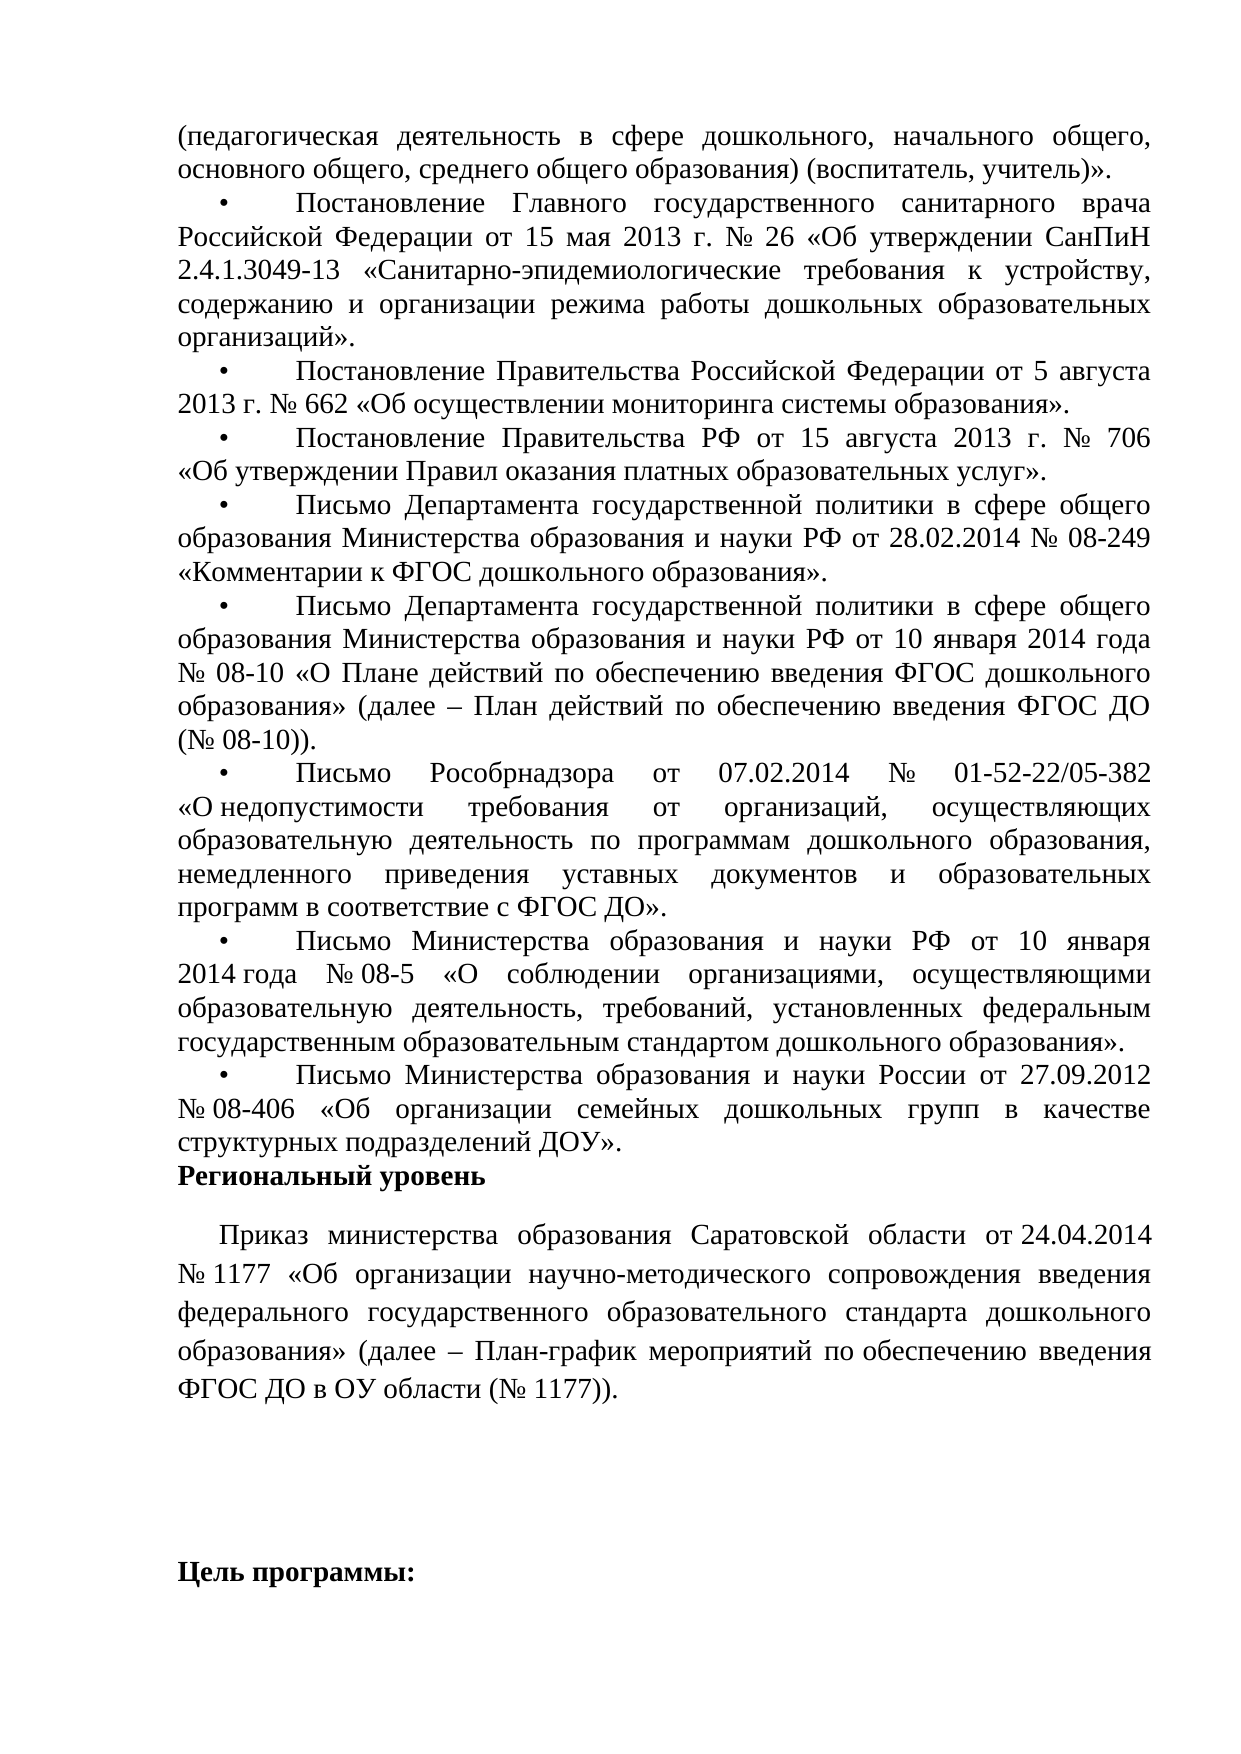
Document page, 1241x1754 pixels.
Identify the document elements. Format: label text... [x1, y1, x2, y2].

text Цель программы: [177, 1554, 1152, 1588]
list Письмо Департамента государственной политики в сфере общего образования Министерства образования и науки РФ от 28.02.2014 № 08-249 «Комментарии к ФГОС дошкольного образования». [177, 487, 1152, 588]
list Постановление Главного государственного санитарного врача Российской Федерации от 15 мая 2013 г. № 26 «Об утверждении СанПиН 2.4.1.3049-13 «Санитарно-эпидемиологические требования к устройству, содержанию и организации режима работы дошкольных образовательных организаций». [177, 185, 1152, 353]
list Постановление Правительства Российской Федерации от 5 августа 2013 г. № 662 «Об осуществлении мониторинга системы образования». [177, 353, 1152, 420]
text Региональный уровень [177, 1158, 1152, 1191]
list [177, 118, 1152, 185]
list Письмо Министерства образования и науки России от 27.09.2012 № 08-406 «Об организации семейных дошкольных групп в качестве структурных подразделений ДОУ». [177, 1057, 1152, 1158]
list Постановление Правительства РФ от 15 августа 2013 г. № 706 «Об утверждении Правил оказания платных образовательных услуг». [177, 420, 1152, 487]
list Письмо Департамента государственной политики в сфере общего образования Министерства образования и науки РФ от 10 января 2014 года № 08-10 «О Плане действий по обеспечению введения ФГОС дошкольного образования» (далее – План действий по обеспечению введения ФГОС ДО (№ 08-10)). [177, 588, 1152, 755]
list Письмо Рособрнадзора от 07.02.2014 № 01-52-22/05-382 «О недопустимости требования от организаций, осуществляющих образовательную деятельность по программам дошкольного образования, немедленного приведения уставных документов и образовательных программ в соответствие с ФГОС ДО». [177, 755, 1152, 923]
text Приказ министерства образования Саратовской области от 24.04.2014 № 1177 «Об организации научно-методического сопровождения введения федерального государственного образовательного стандарта дошкольного образования» (далее – План-график мероприятий по обеспечению введения ФГОС ДО в ОУ области (№ 1177)). [177, 1217, 1152, 1405]
list Письмо Министерства образования и науки РФ от 10 января 2014 года № 08-5 «О соблюдении организациями, осуществляющими образовательную деятельность, требований, установленных федеральным государственным образовательным стандартом дошкольного образования». [177, 923, 1152, 1057]
